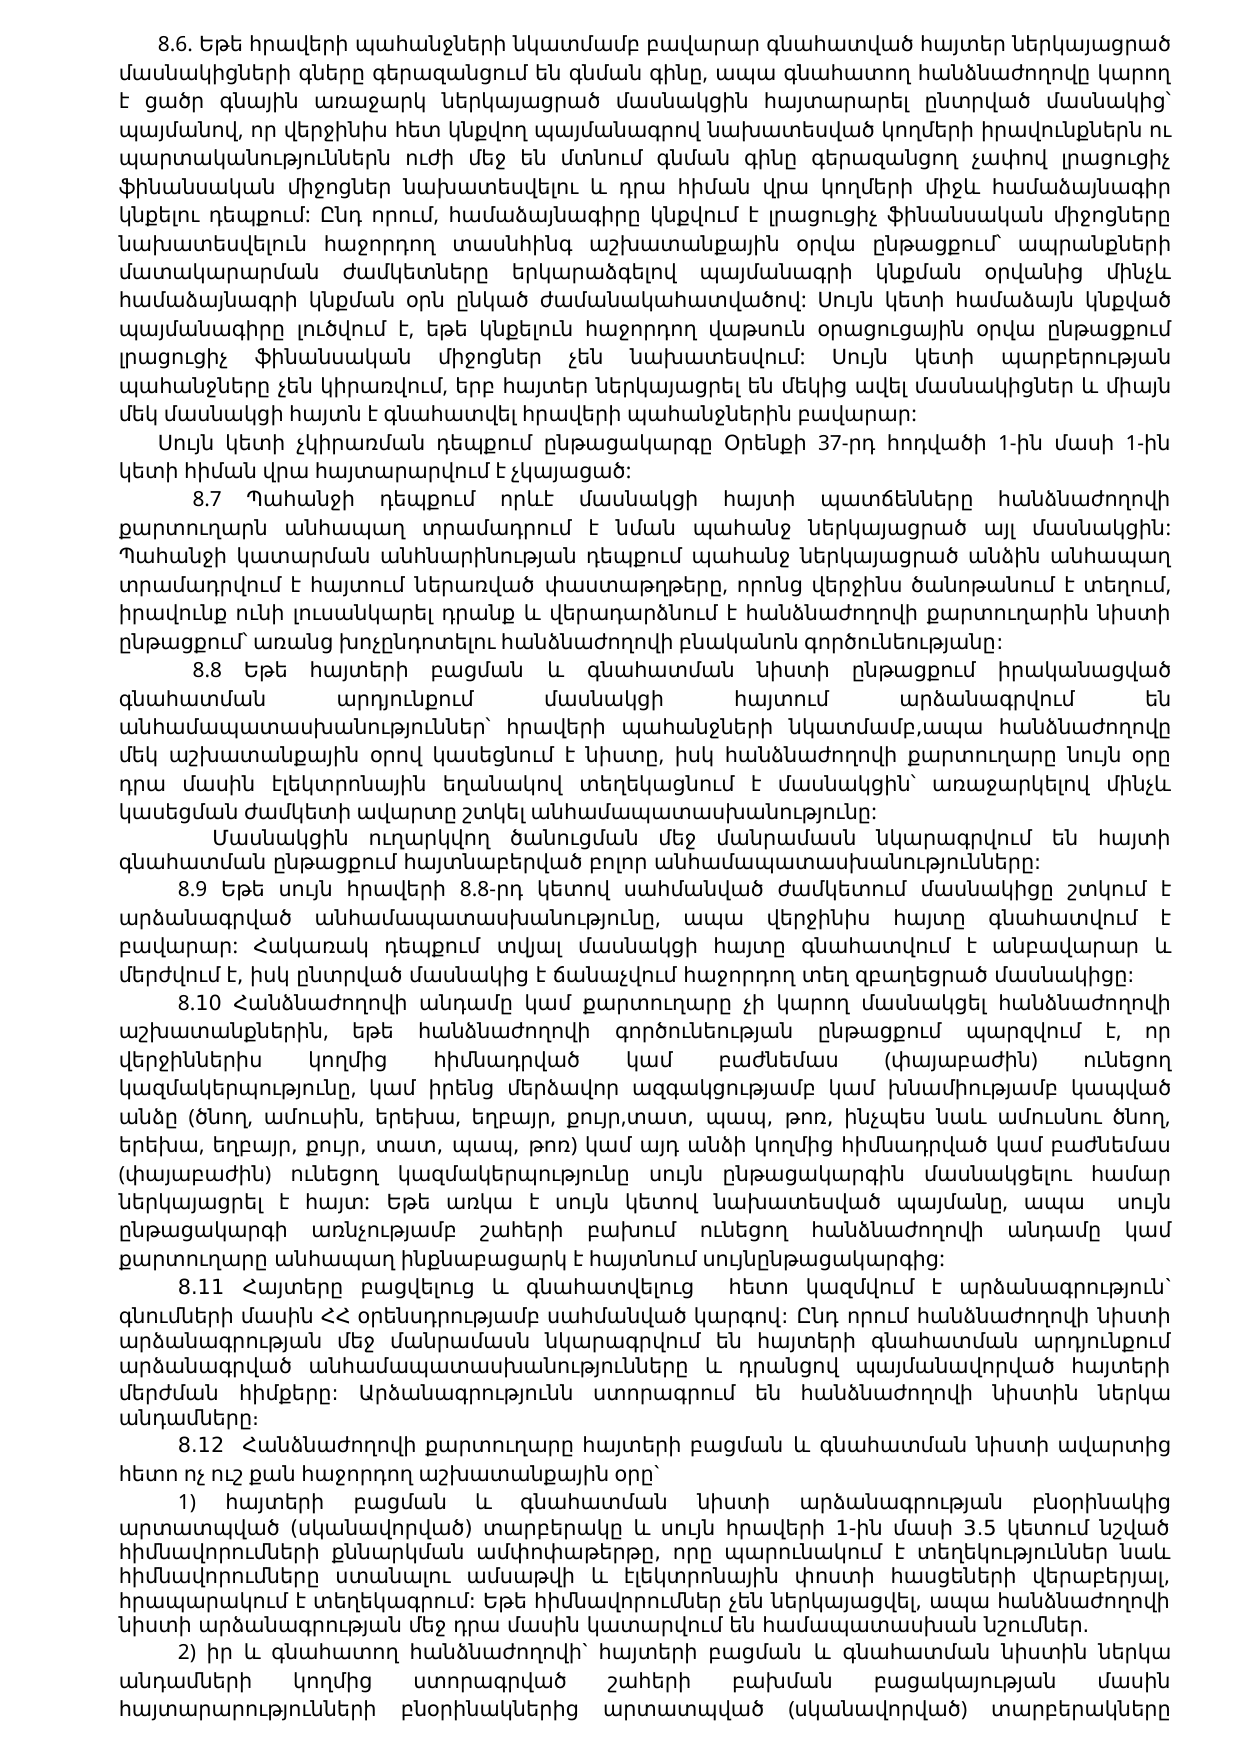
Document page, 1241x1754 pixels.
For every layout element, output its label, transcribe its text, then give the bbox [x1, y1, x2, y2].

text 8.12 Հանձնաժողովի քարտուղարը հայտերի բացման և գնահատման նիստի ավարտից հետո ոչ ուշ քան հաջորդող աշխատանքային օրը` [118, 1431, 1171, 1487]
text 8.11 Հայտերը բացվելուց և գնահատվելուց հետո կազմվում է արձանագրություն` գնումների մասին ՀՀ օրենսդրությամբ սահմանված կարգով: Ընդ որում հանձնաժողովի նիստի արձանագրության մեջ մանրամասն նկարագրվում են հայտերի գնահատման արդյունքում արձանագրված անհամապատասխանությունները և դրանցով պայմանավորված հայտերի մերժման հիմքերը: Արձանագրությունն ստորագրում են հանձնաժողովի նիստին ներկա անդամները։ [118, 1272, 1171, 1431]
text 8.7 Պահանջի դեպքում որևէ մասնակցի հայտի պատճենները հանձնաժողովի քարտուղարն անհապաղ տրամադրում է նման պահանջ ներկայացրած այլ մասնակցին: Պահանջի կատարման անհնարինության դեպքում պահանջ ներկայացրած անձին անհապաղ տրամադրվում է հայտում ներառված փաստաթղթերը, որոնց վերջինս ծանոթանում է տեղում, իրավունք ունի լուսանկարել դրանք և վերադարձնում է հանձնաժողովի քարտուղարին նիստի ընթացքում՝ առանց խոչընդոտելու հանձնաժողովի բնականոն գործունեությանը: [118, 484, 1171, 655]
text 1) հայտերի բացման և գնահատման նիստի արձանագրության բնօրինակից արտատպված (սկանավորված) տարբերակը և սույն հրավերի 1-ին մասի 3.5 կետում նշված հիմնավորումների քննարկման ամփոփաթերթը, որը պարունակում է տեղեկություններ նաև հիմնավորումները ստանալու ամսաթվի և էլեկտրոնային փոստի հասցեների վերաբերյալ, հրապարակում է տեղեկագրում: Եթե հիմնավորումներ չեն ներկայացվել, ապա հանձնաժողովի նիստի արձանագրության մեջ դրա մասին կատարվում են համապատասխան նշումներ. [118, 1487, 1171, 1637]
text Սույն կետի չկիրառման դեպքում ընթացակարգը Օրենքի 37-րդ հոդվածի 1-ին մասի 1-ին կետի հիման վրա հայտարարվում է չկայացած: [118, 428, 1171, 484]
text 8.6. Եթե հրավերի պահանջների նկատմամբ բավարար գնահատված հայտեր ներկայացրած մասնակիցների գները գերազանցում են գնման գինը, ապա գնահատող հանձնաժողովը կարող է ցածր գնային առաջարկ ներկայացրած մասնակցին հայտարարել ընտրված մասնակից՝ պայմանով, որ վերջինիս հետ կնքվող պայմանագրով նախատեսված կողմերի իրավունքներն ու պարտականություններն ուժի մեջ են մտնում գնման գինը գերազանցող չափով լրացուցիչ ֆինանսական միջոցներ նախատեսվելու և դրա հիման վրա կողմերի միջև համաձայնագիր կնքելու դեպքում: Ընդ որում, համաձայնագիրը կնքվում է լրացուցիչ ֆինանսական միջոցները նախատեսվելուն հաջորդող տասնհինգ աշխատանքային օրվա ընթացքում՝ ապրանքների մատակարարման ժամկետները երկարաձգելով պայմանագրի կնքման օրվանից մինչև համաձայնագրի կնքման օրն ընկած ժամանակահատվածով: Սույն կետի համաձայն կնքված պայմանագիրը լուծվում է, եթե կնքելուն հաջորդող վաթսուն օրացուցային օրվա ընթացքում լրացուցիչ ֆինանսական միջոցներ չեն նախատեսվում: Սույն կետի պարբերության պահանջները չեն կիրառվում, երբ հայտեր ներկայացրել են մեկից ավել մասնակիցներ և միայն մեկ մասնակցի հայտն է գնահատվել հրավերի պահանջներին բավարար: [118, 29, 1171, 428]
text 8.10 Հանձնաժողովի անդամը կամ քարտուղարը չի կարող մասնակցել հանձնաժողովի աշխատանքներին, եթե հանձնաժողովի գործունեության ընթացքում պարզվում է, որ վերջիններիս կողմից հիմնադրված կամ բաժնեմաս (փայաբաժին) ունեցող կազմակերպությունը, կամ իրենց մերձավոր ազգակցությամբ կամ խնամիությամբ կապված անձը (ծնող, ամուսին, երեխա, եղբայր, քույր,տատ, պապ, թոռ, ինչպես նաև ամուսնու ծնող, երեխա, եղբայր, քույր, տատ, պապ, թոռ) կամ այդ անձի կողմից հիմնադրված կամ բաժնեմաս (փայաբաժին) ունեցող կազմակերպությունը սույն ընթացակարգին մասնակցելու համար ներկայացրել է հայտ: Եթե առկա է սույն կետով նախատեսված պայմանը, ապա սույն ընթացակարգի առնչությամբ շահերի բախում ունեցող հանձնաժողովի անդամը կամ քարտուղարը անհապաղ ինքնաբացարկ է հայտնում սույնընթացակարգից: [118, 988, 1171, 1272]
text Մասնակցին ուղարկվող ծանուցման մեջ մանրամասն նկարագրվում են հայտի գնահատման ընթացքում հայտնաբերված բոլոր անհամապատասխանությունները: [118, 826, 1171, 874]
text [118, 1637, 1171, 1723]
text 8.8 Եթե հայտերի բացման և գնահատման նիստի ընթացքում իրականացված գնահատման արդյունքում մասնակցի հայտում արձանագրվում են անհամապատասխանություններ՝ հրավերի պահանջների նկատմամբ,ապա հանձնաժողովը մեկ աշխատանքային օրով կասեցնում է նիստը, իսկ հանձնաժողովի քարտուղարը նույն օրը դրա մասին էլեկտրոնային եղանակով տեղեկացնում է մասնակցին՝ առաջարկելով մինչև կասեցման ժամկետի ավարտը շտկել անհամապատասխանությունը: [118, 655, 1171, 826]
text 8.9 Եթե սույն հրավերի 8.8-րդ կետով սահմանված ժամկետում մասնակիցը շտկում է արձանագրված անհամապատասխանությունը, ապա վերջինիս հայտը գնահատվում է բավարար: Հակառակ դեպքում տվյալ մասնակցի հայտը գնահատվում է անբավարար և մերժվում է, իսկ ընտրված մասնակից է ճանաչվում հաջորդող տեղ զբաղեցրած մասնակիցը: [118, 874, 1171, 988]
